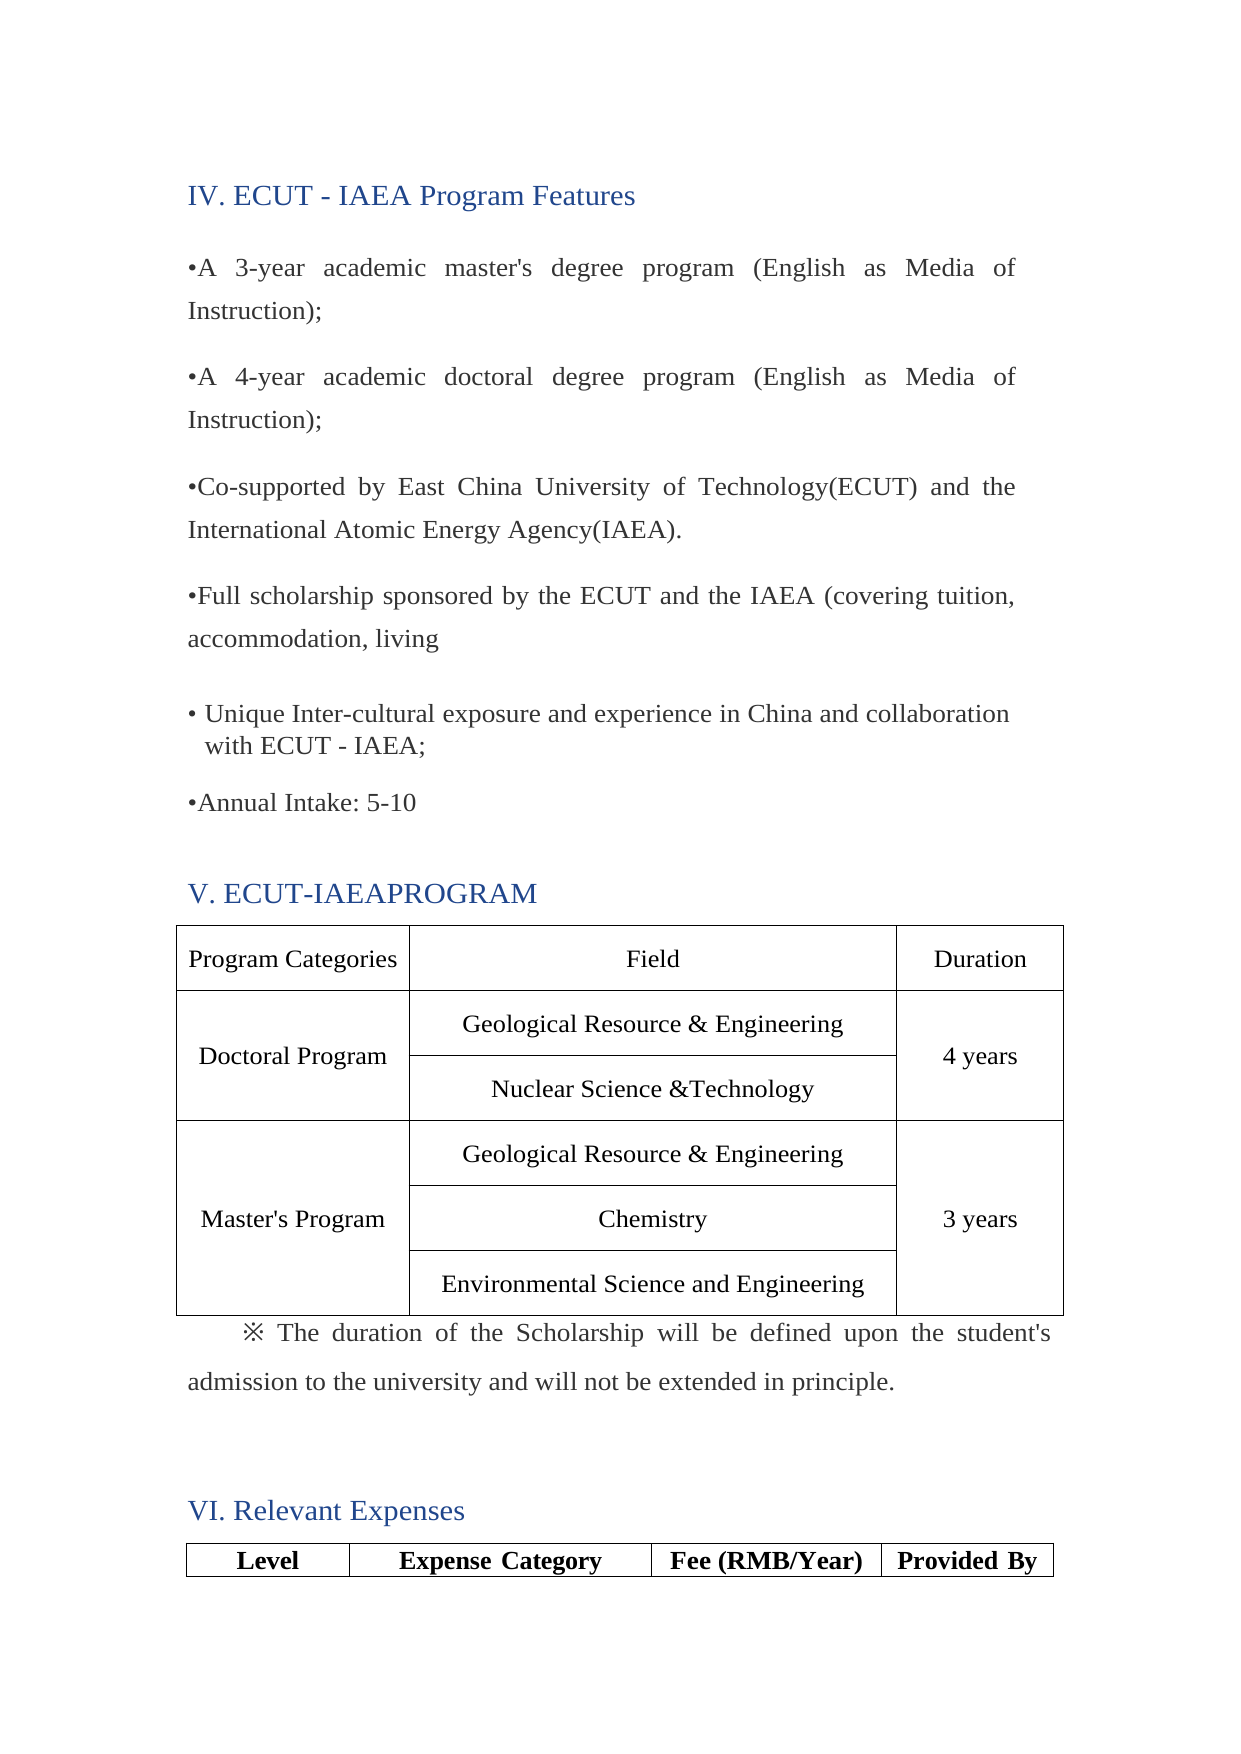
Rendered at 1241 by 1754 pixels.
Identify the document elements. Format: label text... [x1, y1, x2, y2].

list ECUT-IAEAPROGRAM [187, 860, 1053, 925]
table_cell Geological Resource & Engineering [410, 991, 896, 1055]
table_cell Master's Program [177, 1121, 409, 1315]
table_header Fee (RMB/Year) [652, 1544, 881, 1576]
text •A 4-year academic doctoral degree program (English as Media of Instruction); [187, 360, 1017, 436]
text ※ The duration of the Scholarship will be defined upon the student's admission to the university and will not be extended in principle. [187, 1316, 1053, 1397]
table_cell 4 years [897, 991, 1063, 1120]
text •A 3-year academic master's degree program (English as Media of Instruction); [187, 251, 1017, 326]
list ECUT - IAEA Program Features [187, 162, 1053, 227]
table_header Level [187, 1544, 349, 1576]
table_cell Nuclear Science &Technology [410, 1056, 896, 1120]
text •Full scholarship sponsored by the ECUT and the IAEA (covering tuition, accommodation, living [187, 578, 1017, 654]
table_cell Geological Resource & Engineering [410, 1121, 896, 1185]
table_header Program Categories [177, 926, 409, 990]
text •Co-supported by East China University of Technology(ECUT) and the International Atomic Energy Agency(IAEA). [187, 469, 1017, 545]
table_header Duration [897, 926, 1063, 990]
table_cell 3 years [897, 1121, 1063, 1315]
list Relevant Expenses [187, 1477, 1053, 1542]
table_header Expense Category [350, 1544, 651, 1576]
table_cell Environmental Science and Engineering [410, 1251, 896, 1315]
table_header Field [410, 926, 896, 990]
text •Annual Intake: 5-10 [187, 785, 1017, 818]
table_header Provided By [882, 1544, 1053, 1576]
table_cell Chemistry [410, 1186, 896, 1250]
table_cell Doctoral Program [177, 991, 409, 1120]
list Unique Inter-cultural exposure and experience in China and collaboration with ECUT - IAEA; [187, 697, 1053, 762]
